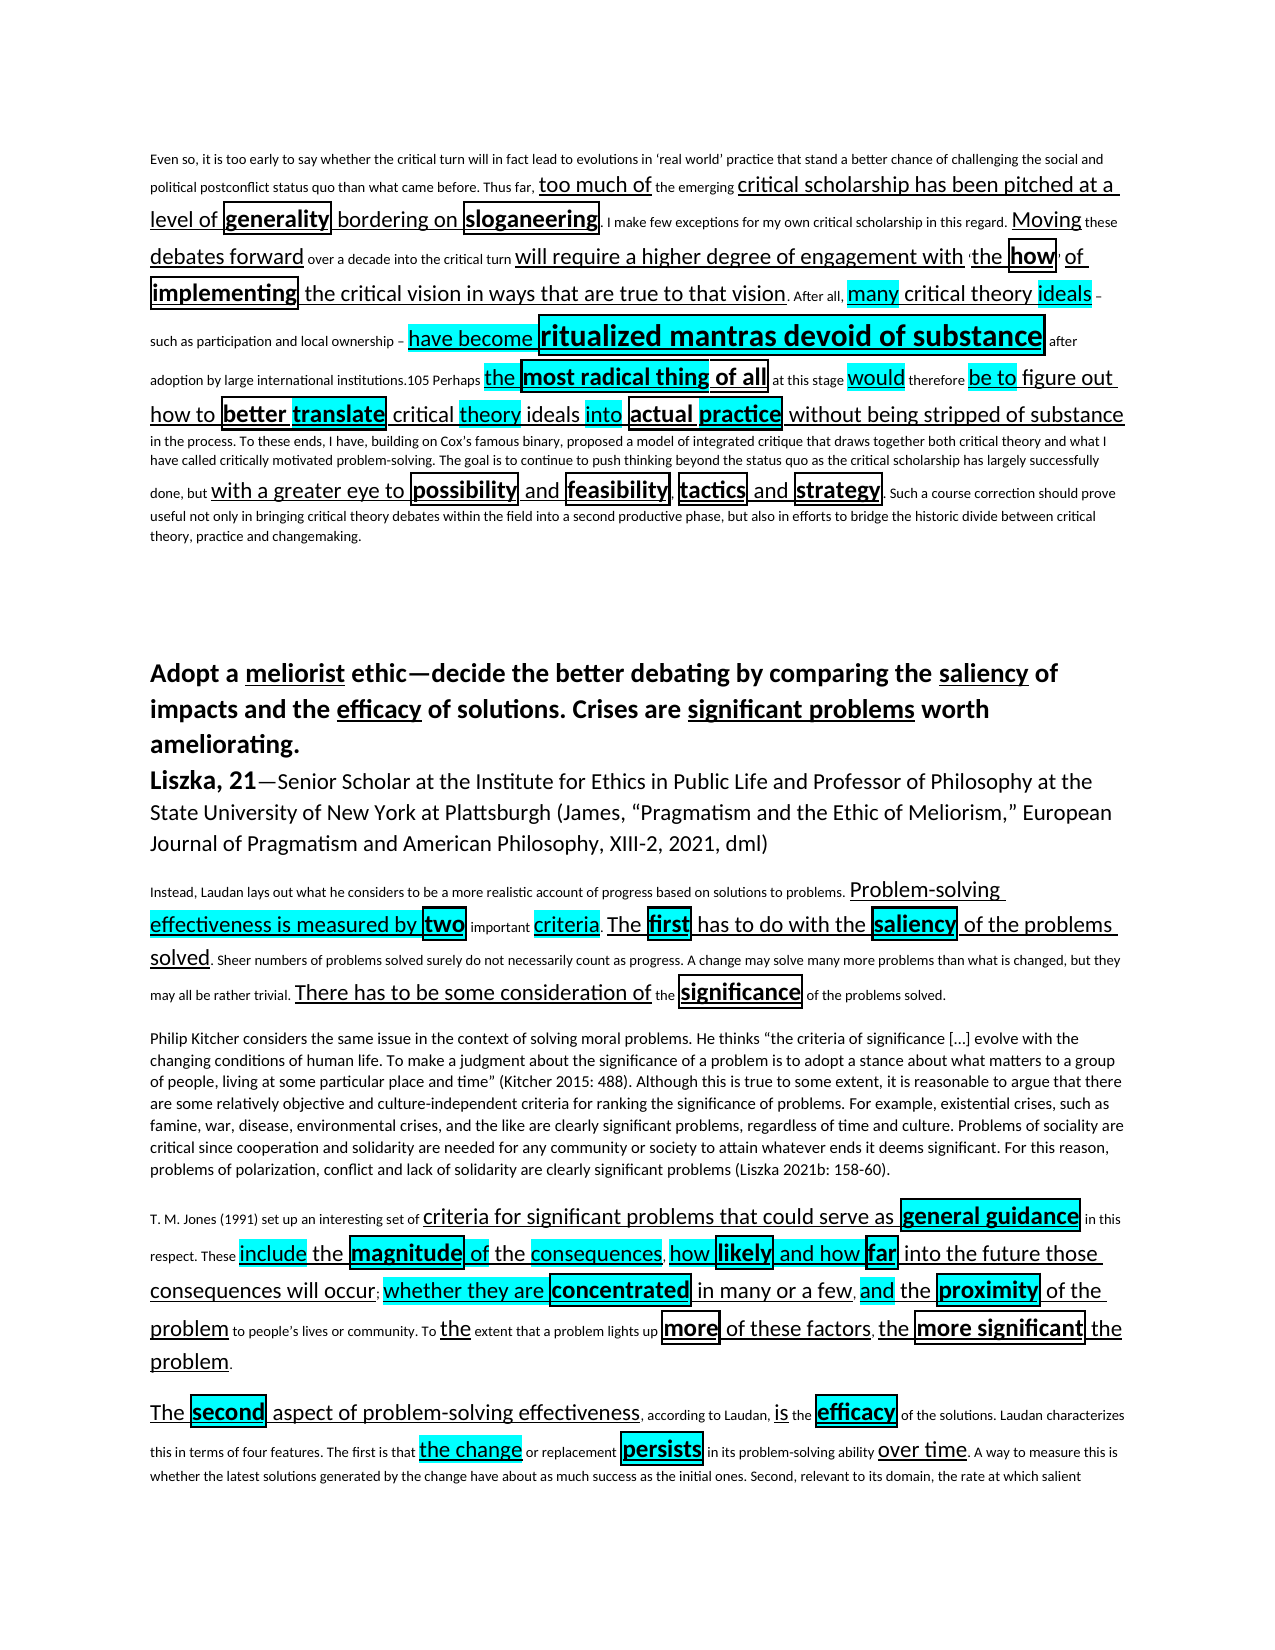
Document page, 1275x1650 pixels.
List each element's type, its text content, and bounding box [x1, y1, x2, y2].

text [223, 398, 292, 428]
text T. M. Jones (1991) set up an interesting set of criteria for significant problems that could serve as general guidance in this respect. These include the magnitude of the consequences, how likely and how far into the future those consequences will occur; whether they are concentrated in many or a few, and the proximity of the problem to people’s lives or community. To the extent that a problem lights up more of these factors, the more significant the problem. [150, 1198, 1125, 1375]
text Liszka, 21—Senior Scholar at the Institute for Ethics in Public Life and Professor of Philosophy at the State University of New York at Plattsburgh (James, “Pragmatism and the Ethic of Meliorism,” European Journal of Pragmatism and American Philosophy, XIII-2, 2021, dml) [150, 763, 1125, 857]
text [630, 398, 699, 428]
text Even so, it is too early to say whether the critical turn will in fact lead to evolutions in ‘real world’ practice that stand a better chance of challenging the social and political postconflict status quo than what came before. Thus far, too much of the emerging critical scholarship has been pitched at a level of generality bordering on sloganeering. I make few exceptions for my own critical scholarship in this regard. Moving these debates forward over a decade into the critical turn will require a higher degree of engagement with ‘the how’ of implementing the critical vision in ways that are true to that vision. After all, many critical theory ideals – such as participation and local ownership – have become ritualized mantras devoid of substance after adoption by large international institutions.105 Perhaps the most radical thing of all at this stage would therefore be to figure out how to better translate critical theory ideals into actual practice without being stripped of substance in the process. To these ends, I have, building on Cox’s famous binary, proposed a model of integrated critique that draws together both critical theory and what I have called critically motivated problem-solving. The goal is to continue to push thinking beyond the status quo as the critical scholarship has largely successfully done, but with a greater eye to possibility and feasibility, tactics and strategy. Such a course correction should prove useful not only in bringing critical theory debates within the field into a second productive phase, but also in efforts to bridge the historic divide between critical theory, practice and changemaking. [150, 425, 1125, 545]
text Philip Kitcher considers the same issue in the context of solving moral problems. He thinks “the criteria of significance […] evolve with the changing conditions of human life. To make a judgment about the significance of a problem is to adopt a stance about what matters to a group of people, living at some particular place and time” (Kitcher 2015: 488). Although this is true to some extent, it is reasonable to argue that there are some relatively objective and culture-independent criteria for ranking the significance of problems. For example, existential crises, such as famine, war, disease, environmental crises, and the like are clearly significant problems, regardless of time and culture. Problems of sociality are critical since cooperation and solidarity are needed for any community or society to attain whatever ends it deems significant. For this reason, problems of polarization, conflict and lack of solidarity are clearly significant problems (Liszka 2021b: 158-60). [150, 1028, 1125, 1179]
text Even so, it is too early to say whether the critical turn will in fact lead to evolutions in ‘real world’ practice that stand a better chance of challenging the social and political postconflict status quo than what came before. Thus far, too much of the emerging critical scholarship has been pitched at a level of generality bordering on sloganeering. I make few exceptions for my own critical scholarship in this regard. Moving these debates forward over a decade into the critical turn will require a higher degree of engagement with ‘the how’ of implementing the critical vision in ways that are true to that vision. After all, many critical theory ideals – such as participation and local ownership – have become ritualized mantras devoid of substance after adoption by large international institutions.105 Perhaps the most radical thing of all at this stage would therefore be to figure out how to better translate critical theory ideals into actual practice without being stripped of substance in the process. To these ends, I have, building on Cox’s famous binary, proposed a model of integrated critique that draws together both critical theory and what I have called critically motivated problem-solving. The goal is to continue to push thinking beyond the status quo as the critical scholarship has largely successfully done, but with a greater eye to possibility and feasibility, tactics and strategy. Such a course correction should prove useful not only in bringing critical theory debates within the field into a second productive phase, but also in efforts to bridge the historic divide between critical theory, practice and changemaking. [150, 150, 1125, 424]
text Instead, Laudan lays out what he considers to be a more realistic account of progress based on solutions to problems. Problem-solving effectiveness is measured by two important criteria. The first has to do with the saliency of the problems solved. Sheer numbers of problems solved surely do not necessarily count as progress. A change may solve many more problems than what is changed, but they may all be rather trivial. There has to be some consideration of the significance of the problems solved. [150, 876, 1125, 1009]
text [150, 1394, 1125, 1485]
subtitle Adopt a meliorist ethic—decide the better debating by comparing the saliency of impacts and the efficacy of solutions. Crises are significant problems worth ameliorating. [150, 656, 1125, 761]
